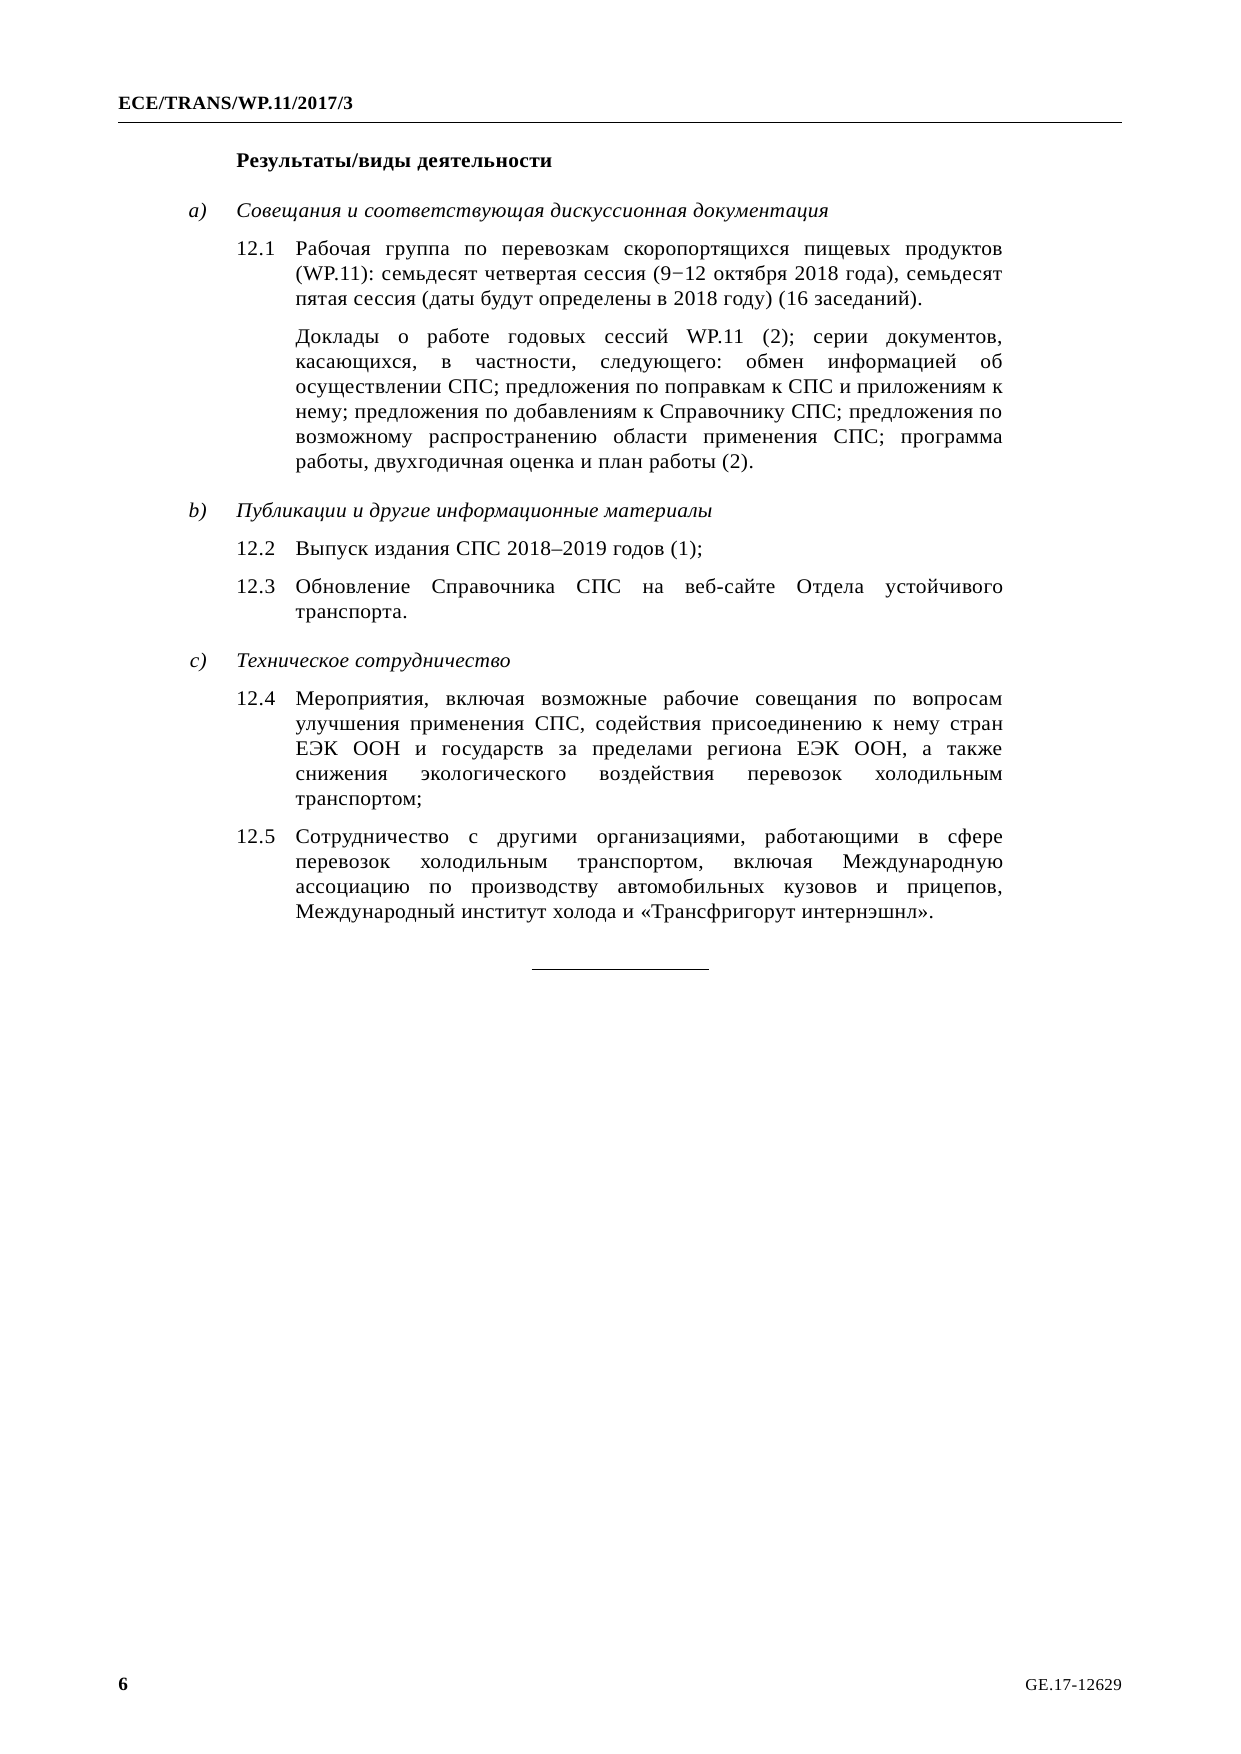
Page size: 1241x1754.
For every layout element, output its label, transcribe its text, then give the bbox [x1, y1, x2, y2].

text b) Публикации и другие информационные материалы [118, 498, 1004, 523]
text a) Совещания и соответствующая дискуссионная документация [118, 198, 1004, 223]
text 12.3 Обновление Справочника СПС на веб-сайте Отдела устойчивого транспорта. [236, 573, 1004, 623]
text 12.1 Рабочая группа по перевозкам скоропортящихся пищевых продуктов (WP.11): семьдесят четвертая сессия (9−12 октября 2018 года), семьдесят пятая сессия (даты будут определены в 2018 году) (16 заседаний). [236, 235, 1004, 310]
text 12.2 Выпуск издания СПС 2018–2019 годов (1); [236, 535, 1004, 560]
text Результаты/виды деятельности [118, 148, 1004, 173]
text 12.4 Мероприятия, включая возможные рабочие совещания по вопросам улучшения применения СПС, содействия присоединению к нему стран ЕЭК ООН и государств за пределами региона ЕЭК ООН, а также снижения экологического воздействия перевозок холодильным транспортом; [236, 685, 1004, 810]
text c) Техническое сотрудничество [118, 648, 1004, 673]
text 12.5 Сотрудничество с другими организациями, работающими в сфере перевозок холодильным транспортом, включая Международную ассоциацию по производству автомобильных кузовов и прицепов, Международный институт холода и «Трансфригорут интернэшнл». [236, 823, 1004, 923]
text Доклады о работе годовых сессий WP.11 (2); серии документов, касающихся, в частности, следующего: обмен информацией об осуществлении СПС; предложения по поправкам к СПС и приложениям к нему; предложения по добавлениям к Справочнику СПС; предложения по возможному распространению области применения СПС; программа работы, двухгодичная оценка и план работы (2). [236, 323, 1004, 473]
